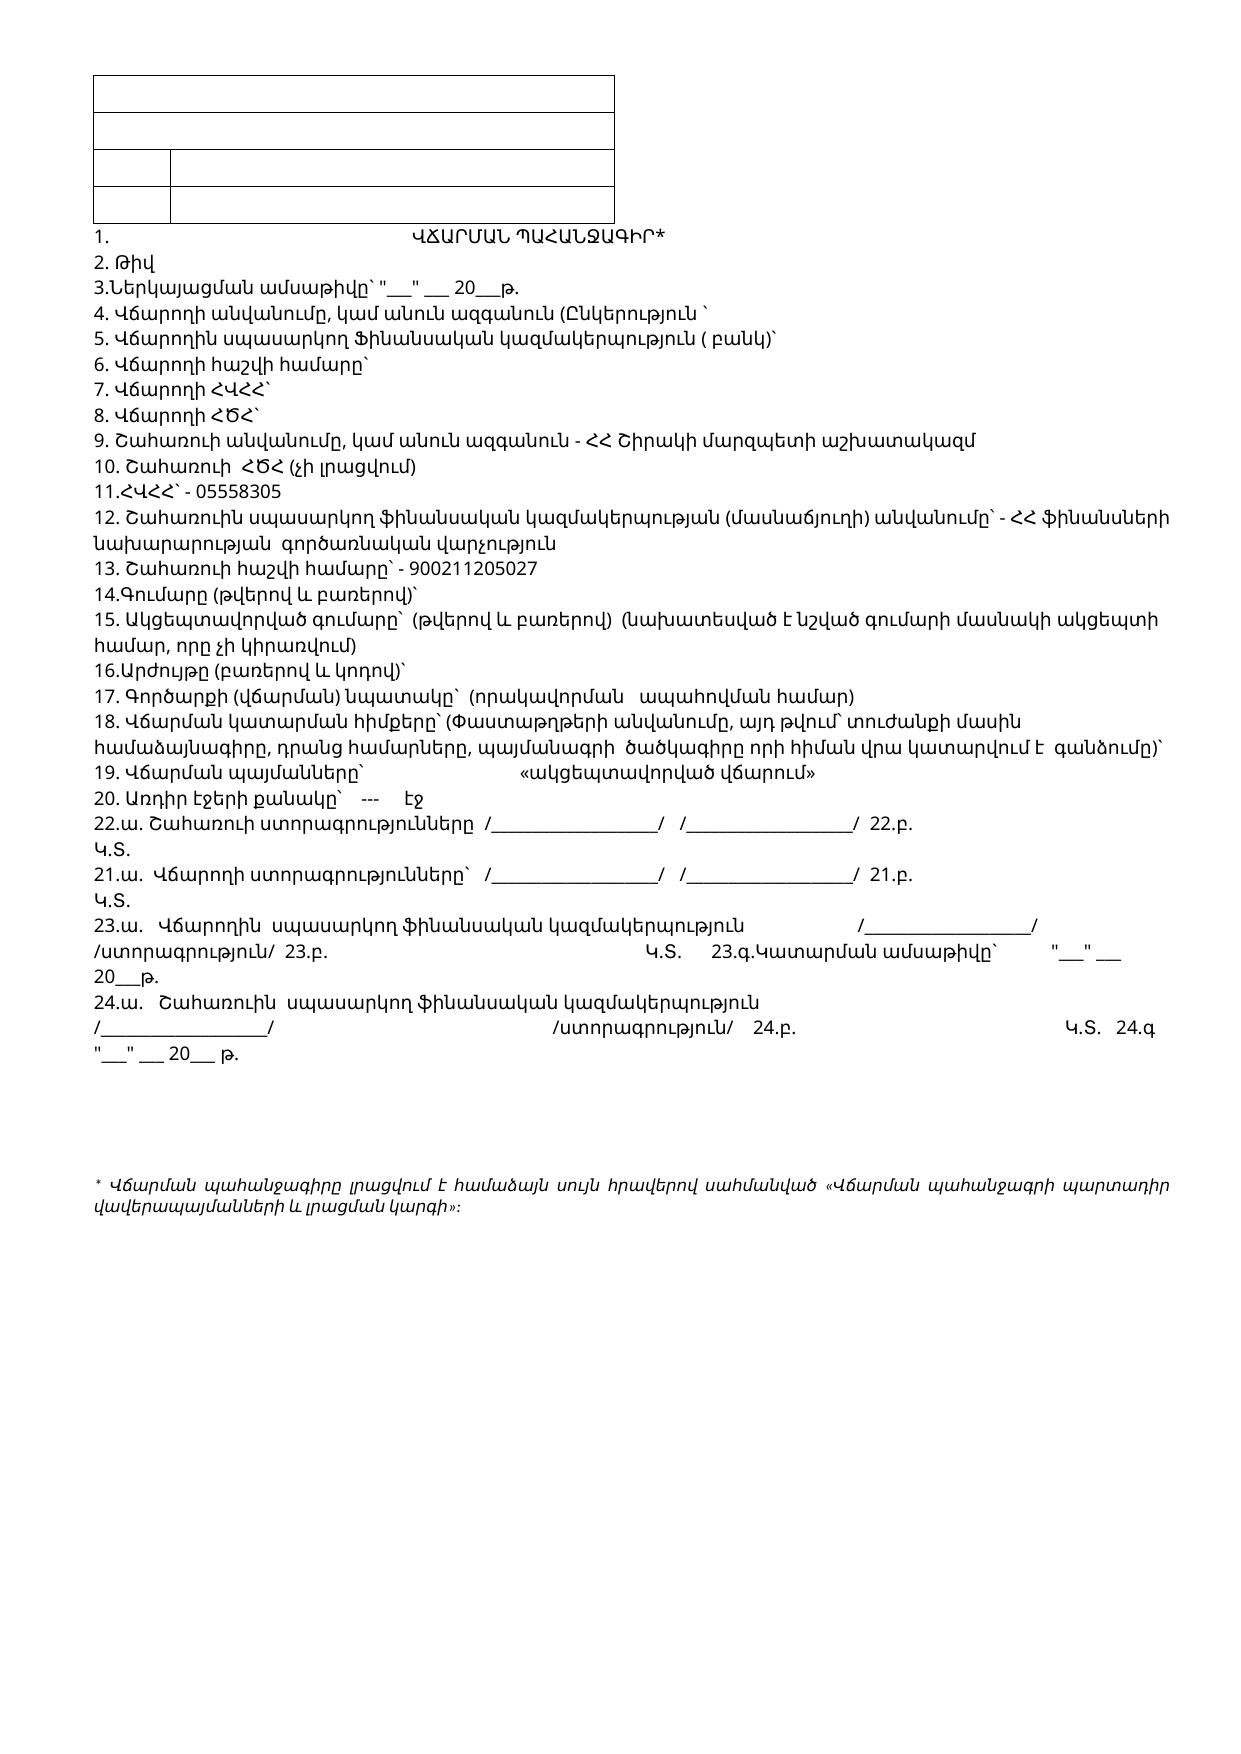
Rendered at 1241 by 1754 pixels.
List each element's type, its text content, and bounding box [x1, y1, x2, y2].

text * Վճարման պահանջագիրը լրացվում է համաձայն սույն հրավերով սահմանված «Վճարման պահանջագրի պարտադիր վավերապայմանների և լրացման կարգի»: [94, 1176, 1171, 1216]
